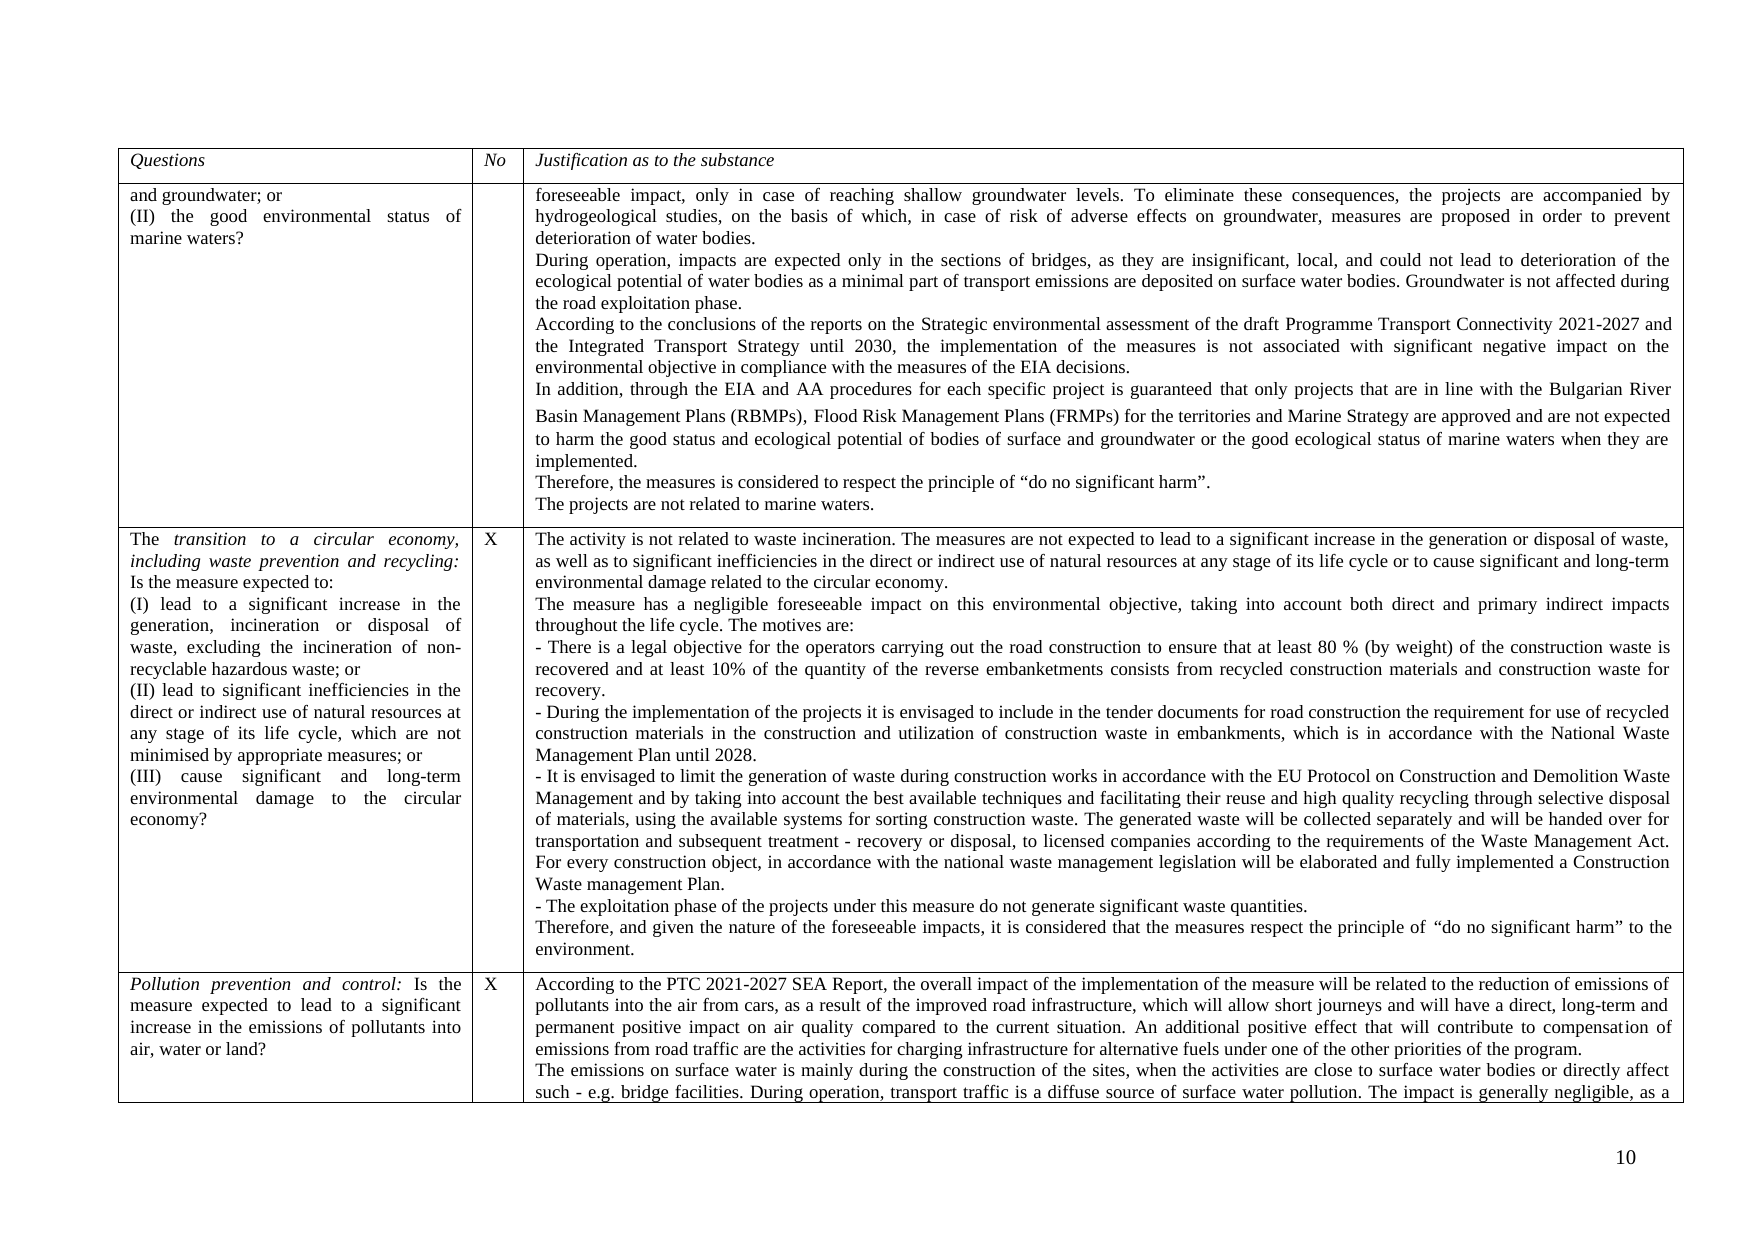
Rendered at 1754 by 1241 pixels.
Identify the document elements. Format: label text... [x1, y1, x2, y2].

table_cell Х [473, 973, 523, 1102]
table_cell The transition to a circular economy, including waste prevention and recycling: Is the measure expected to: (I) lead to a significant increase in the generation, incineration or disposal of waste, excluding the incineration of non-recyclable hazardous waste; or (II) lead to significant inefficiencies in the direct or indirect use of natural resources at any stage of its life cycle, which are not minimised by appropriate measures; or (III) cause significant and long-term environmental damage to the circular economy? [119, 528, 472, 972]
table_cell The activity is not related to waste incineration. The measures are not expected to lead to a significant increase in the generation or disposal of waste, as well as to significant inefficiencies in the direct or indirect use of natural resources at any stage of its life cycle or to cause significant and long-term environmental damage related to the circular economy. The measure has a negligible foreseeable impact on this environmental objective, taking into account both direct and primary indirect impacts throughout the life cycle. The motives are: - There is a legal objective for the operators carrying out the road construction to ensure that at least 80 % (by weight) of the construction waste is recovered and at least 10% of the quantity of the reverse embanketments consists from recycled construction materials and construction waste for recovery. - During the implementation of the projects it is envisaged to include in the tender documents for road construction the requirement for use of recycled construction materials in the construction and utilization of construction waste in embankments, which is in accordance with the National Waste Management Plan until 2028. - It is envisaged to limit the generation of waste during construction works in accordance with the EU Protocol on Construction and Demolition Waste Management and by taking into account the best available techniques and facilitating their reuse and high quality recycling through selective disposal of materials, using the available systems for sorting construction waste. The generated waste will be collected separately and will be handed over for transportation and subsequent treatment - recovery or disposal, to licensed companies according to the requirements of the Waste Management Act. For every construction object, in accordance with the national waste management legislation will be elaborated and fully implemented a Construction Waste management Plan. - The exploitation phase of the projects under this measure do not generate significant waste quantities. Therefore, and given the nature of the foreseeable impacts, it is considered that the measures respect the principle of “do no significant harm” to the environment. [524, 528, 1683, 972]
table_header Questions [119, 149, 472, 183]
table_cell X [473, 528, 523, 972]
table_header Justification as to the substance [524, 149, 1683, 183]
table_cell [119, 184, 472, 527]
table_header No [473, 149, 523, 183]
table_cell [119, 973, 472, 1102]
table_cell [524, 184, 1683, 527]
table_cell Х [473, 184, 523, 527]
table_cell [524, 973, 1683, 1102]
